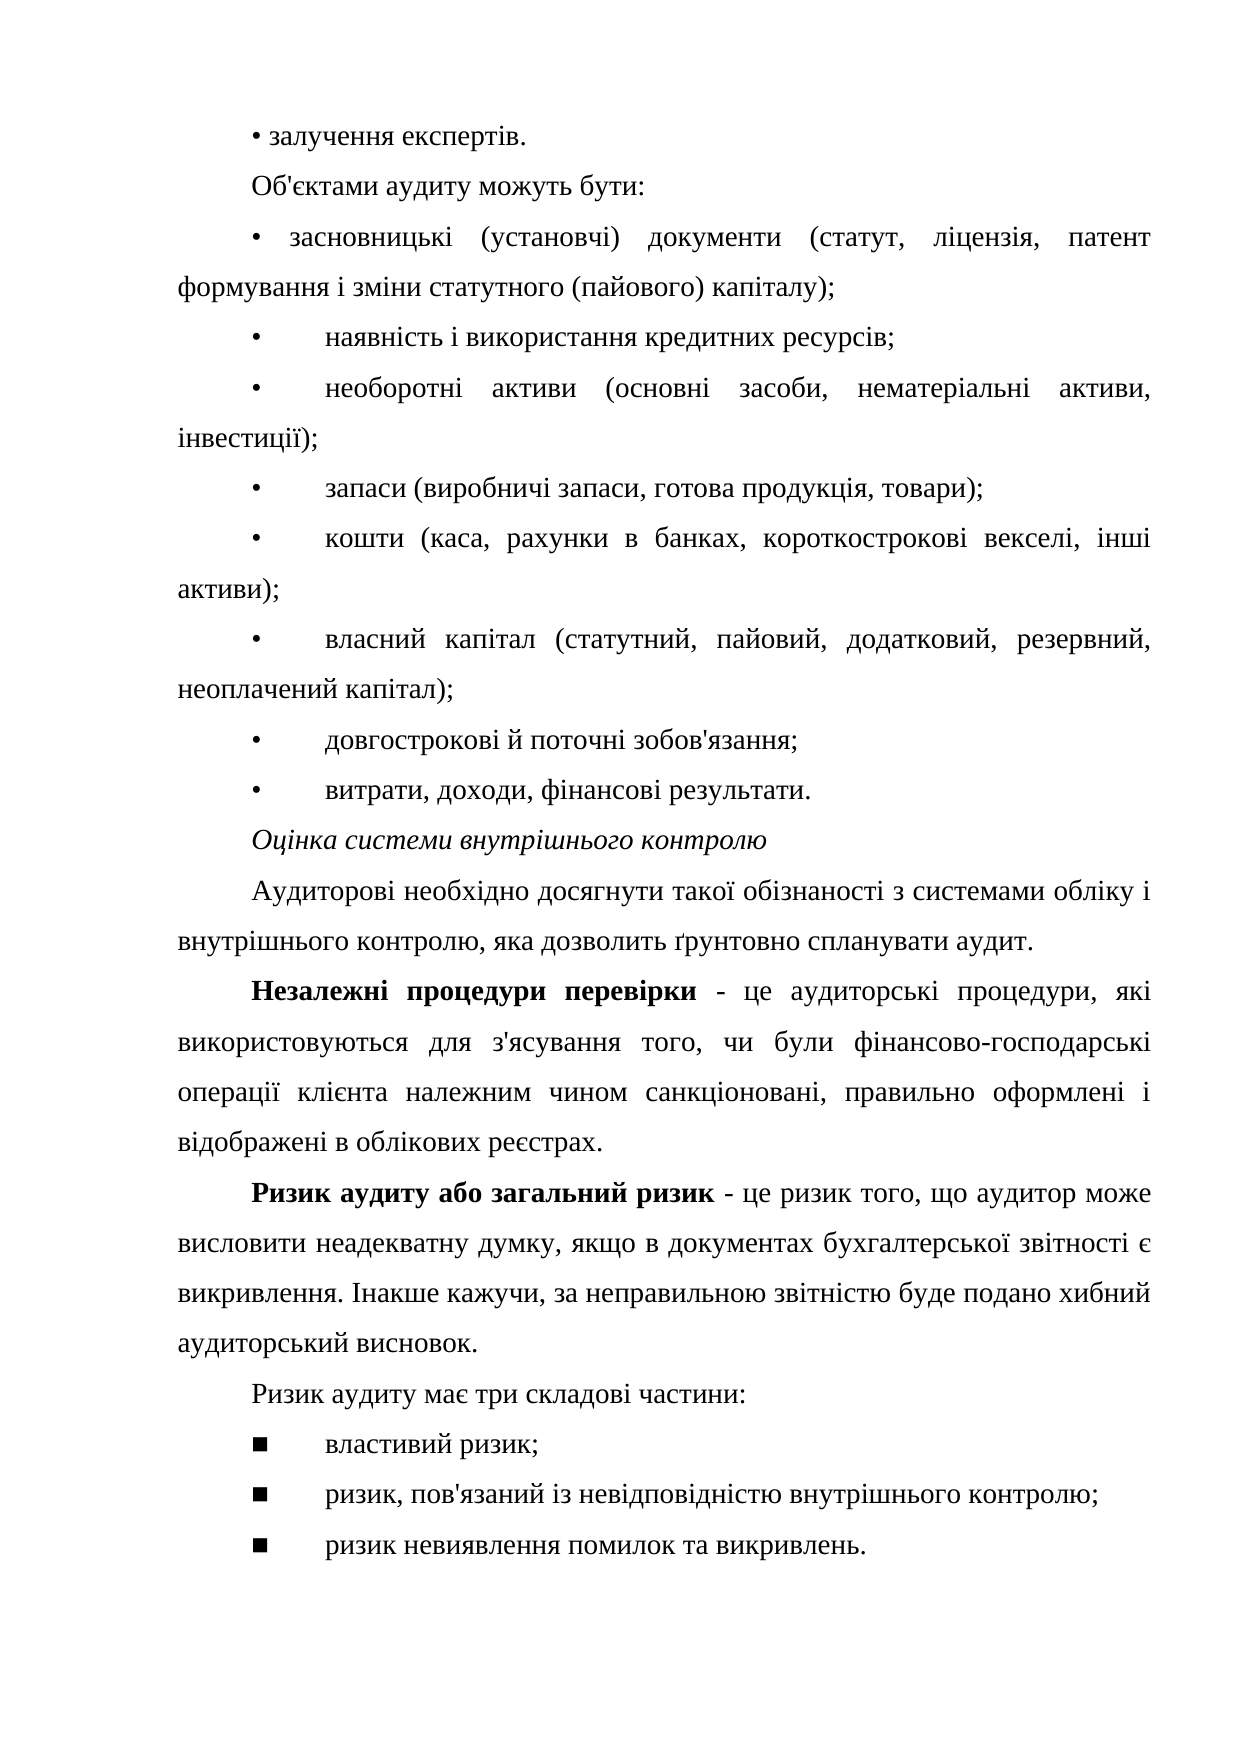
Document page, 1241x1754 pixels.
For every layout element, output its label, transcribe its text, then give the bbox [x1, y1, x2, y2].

text Ризик аудиту або загальний ризик - це ризик того, що аудитор може висловити неадекватну думку, якщо в документах бухгалтерської звітності є викривлення. Інакше кажучи, за неправильною звітністю буде подано хибний аудиторський висновок. [177, 1175, 1152, 1359]
text Оцінка системи внутрішнього контролю [177, 822, 1152, 856]
text • залучення експертів. [177, 118, 1152, 152]
list власний капітал (статутний, пайовий, додатковий, резервний, неоплачений капітал); [177, 621, 1152, 705]
list ризик невиявлення помилок та викривлень. [177, 1527, 1152, 1560]
list запаси (виробничі запаси, готова продукція, товари); [177, 470, 1152, 504]
text Ризик аудиту має три складові частини: [177, 1376, 1152, 1409]
list кошти (каса, рахунки в банках, короткострокові векселі, інші активи); [177, 521, 1152, 604]
text • засновницькі (установчі) документи (статут, ліцензія, патент формування і зміни статутного (пайового) капіталу); [177, 219, 1152, 303]
list довгострокові й поточні зобов'язання; [177, 722, 1152, 755]
list властивий ризик; [177, 1426, 1152, 1460]
list необоротні активи (основні засоби, нематеріальні активи, інвестиції); [177, 370, 1152, 453]
list ризик, пов'язаний із невідповідністю внутрішнього контролю; [177, 1477, 1152, 1510]
text Незалежні процедури перевірки - це аудиторські процедури, які використовуються для з'ясування того, чи були фінансово-господарські операції клієнта належним чином санкціоновані, правильно оформлені і відображені в облікових реєстрах. [177, 973, 1152, 1158]
list наявність і використання кредитних ресурсів; [177, 319, 1152, 353]
text Аудиторові необхідно досягнути такої обізнаності з системами обліку і внутрішнього контролю, яка дозволить ґрунтовно спланувати аудит. [177, 873, 1152, 957]
text Об'єктами аудиту можуть бути: [177, 168, 1152, 202]
list витрати, доходи, фінансові результати. [177, 772, 1152, 806]
